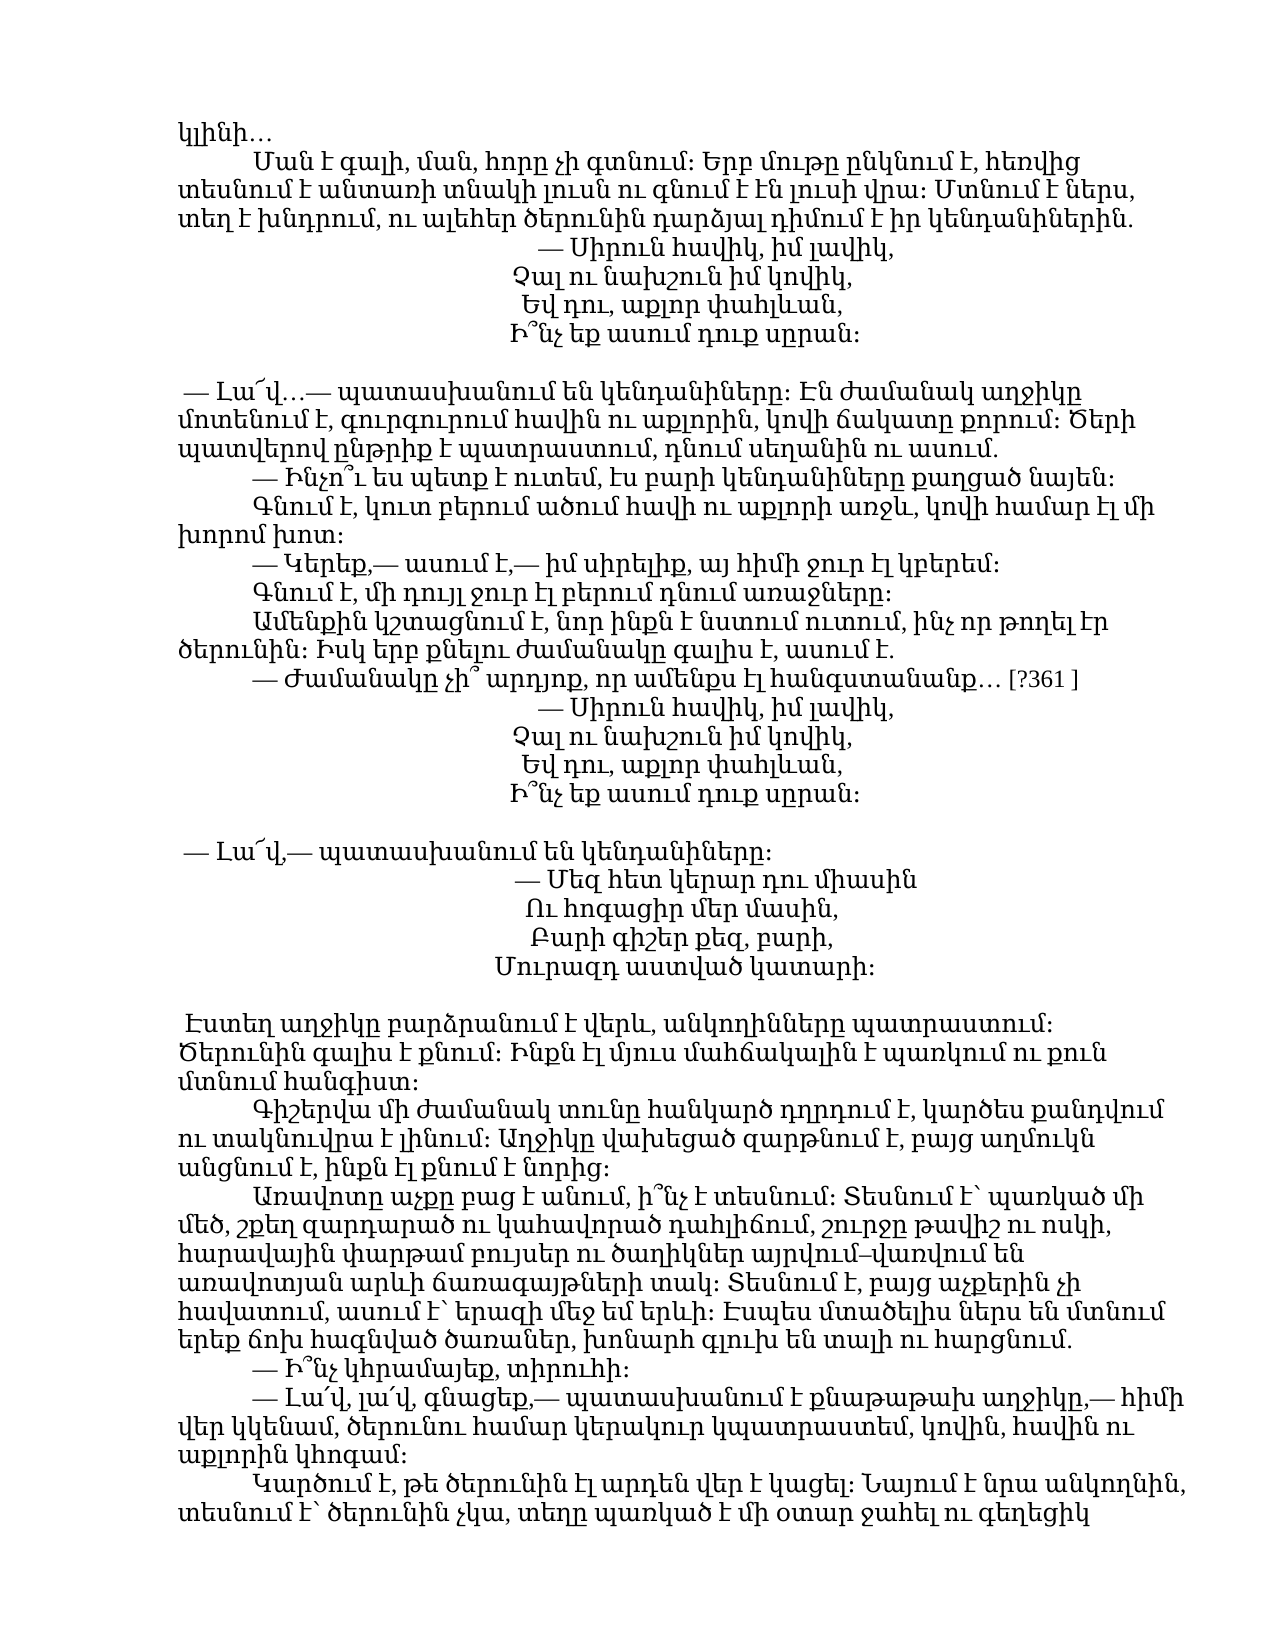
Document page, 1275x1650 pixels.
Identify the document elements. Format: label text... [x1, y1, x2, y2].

text Առավոտը աչքը բաց է անում, ի՞նչ է տեսնում։ Տեսնում է՝ պառկած մի մեծ, շքեղ զարդարած ու կահավորած դահլիճում, շուրջը թավիշ ու ոսկի, հարավային փարթամ բույսեր ու ծաղիկներ այրվում–վառվում են առավոտյան արևի ճառագայթների տակ։ Տեսնում է, բայց աչքերին չի հավատում, ասում է՝ երազի մեջ եմ երևի։ Էսպես մտածելիս ներս են մտնում երեք ճոխ հագնված ծառաներ, խոնարհ գլուխ են տալի ու հարցնում. [177, 1182, 1186, 1354]
text Էստեղ աղջիկը բարձրանում է վերև, անկողինները պատրաստում։ Ծերունին գալիս է քնում։ Ինքն էլ մյուս մահճակալին է պառկում ու քուն մտնում հանգիստ։ [177, 981, 1186, 1096]
text Գիշերվա մի ժամանակ տունը հանկարծ դղրդում է, կարծես քանդվում ու տակնուվրա է լինում։ Աղջիկը վախեցած զարթնում է, բայց աղմուկն անցնում է, ինքն էլ քնում է նորից։ [177, 1096, 1186, 1182]
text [177, 1469, 1186, 1527]
text Գնում է, մի դույլ ջուր էլ բերում դնում առաջները։ [177, 578, 1186, 607]
text — Լա՛վ, լա՛վ, գնացեք,— պատասխանում է քնաթաթախ աղջիկը,— հիմի վեր կկենամ, ծերունու համար կերակուր կպատրաստեմ, կովին, հավին ու աքլորին կհոգամ։ [177, 1383, 1186, 1469]
text — Ինչո՞ւ ես պետք է ուտեմ, էս բարի կենդանիները քաղցած նայեն։ [177, 463, 1186, 492]
text Ամենքին կշտացնում է, նոր ինքն է նստում ուտում, ինչ որ թողել էր ծերունին։ Իսկ երբ քնելու ժամանակը գալիս է, ասում է. [177, 607, 1186, 664]
text — Ժամանակը չի՞ արդյոք, որ ամենքս էլ հանգստանանք… [?361 ] [177, 664, 1186, 693]
text — Լա՜վ…— պատասխանում են կենդանիները։ Էն ժամանակ աղջիկը մոտենում է, գուրգուրում հավին ու աքլորին, կովի ճակատը քորում։ Ծերի պատվերով ընթրիք է պատրաստում, դնում սեղանին ու ասում. [177, 348, 1186, 463]
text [177, 118, 1186, 147]
text — Կերեք,— ասում է,— իմ սիրելիք, այ հիմի ջուր էլ կբերեմ։ [177, 549, 1186, 578]
text Ման է գալի, ման, հորը չի գտնում։ Երբ մութը ընկնում է, հեռվից տեսնում է անտառի տնակի լուսն ու գնում է էն լուսի վրա։ Մտնում է ներս, տեղ է խնդրում, ու ալեհեր ծերունին դարձյալ դիմում է իր կենդանիներին. [177, 147, 1186, 233]
text — Մեզ հետ կերար դու միասին Ու հոգացիր մեր մասին, Բարի գիշեր քեզ, բարի, Մուրազդ աստված կատարի։ [177, 866, 1186, 981]
text — Սիրուն հավիկ, իմ լավիկ, Չալ ու նախշուն իմ կովիկ, Եվ դու, աքլոր փահլևան, Ի՞նչ եք ասում դուք սըրան։ [177, 233, 1186, 348]
text Գնում է, կուտ բերում ածում հավի ու աքլորի առջև, կովի համար էլ մի խորոմ խոտ։ [177, 492, 1186, 549]
text — Լա՜վ,— պատասխանում են կենդանիները։ [177, 808, 1186, 866]
text — Ի՞նչ կհրամայեք, տիրուհի։ [177, 1354, 1186, 1383]
text — Սիրուն հավիկ, իմ լավիկ, Չալ ու նախշուն իմ կովիկ, Եվ դու, աքլոր փահլևան, Ի՞նչ եք ասում դուք սըրան։ [177, 693, 1186, 808]
